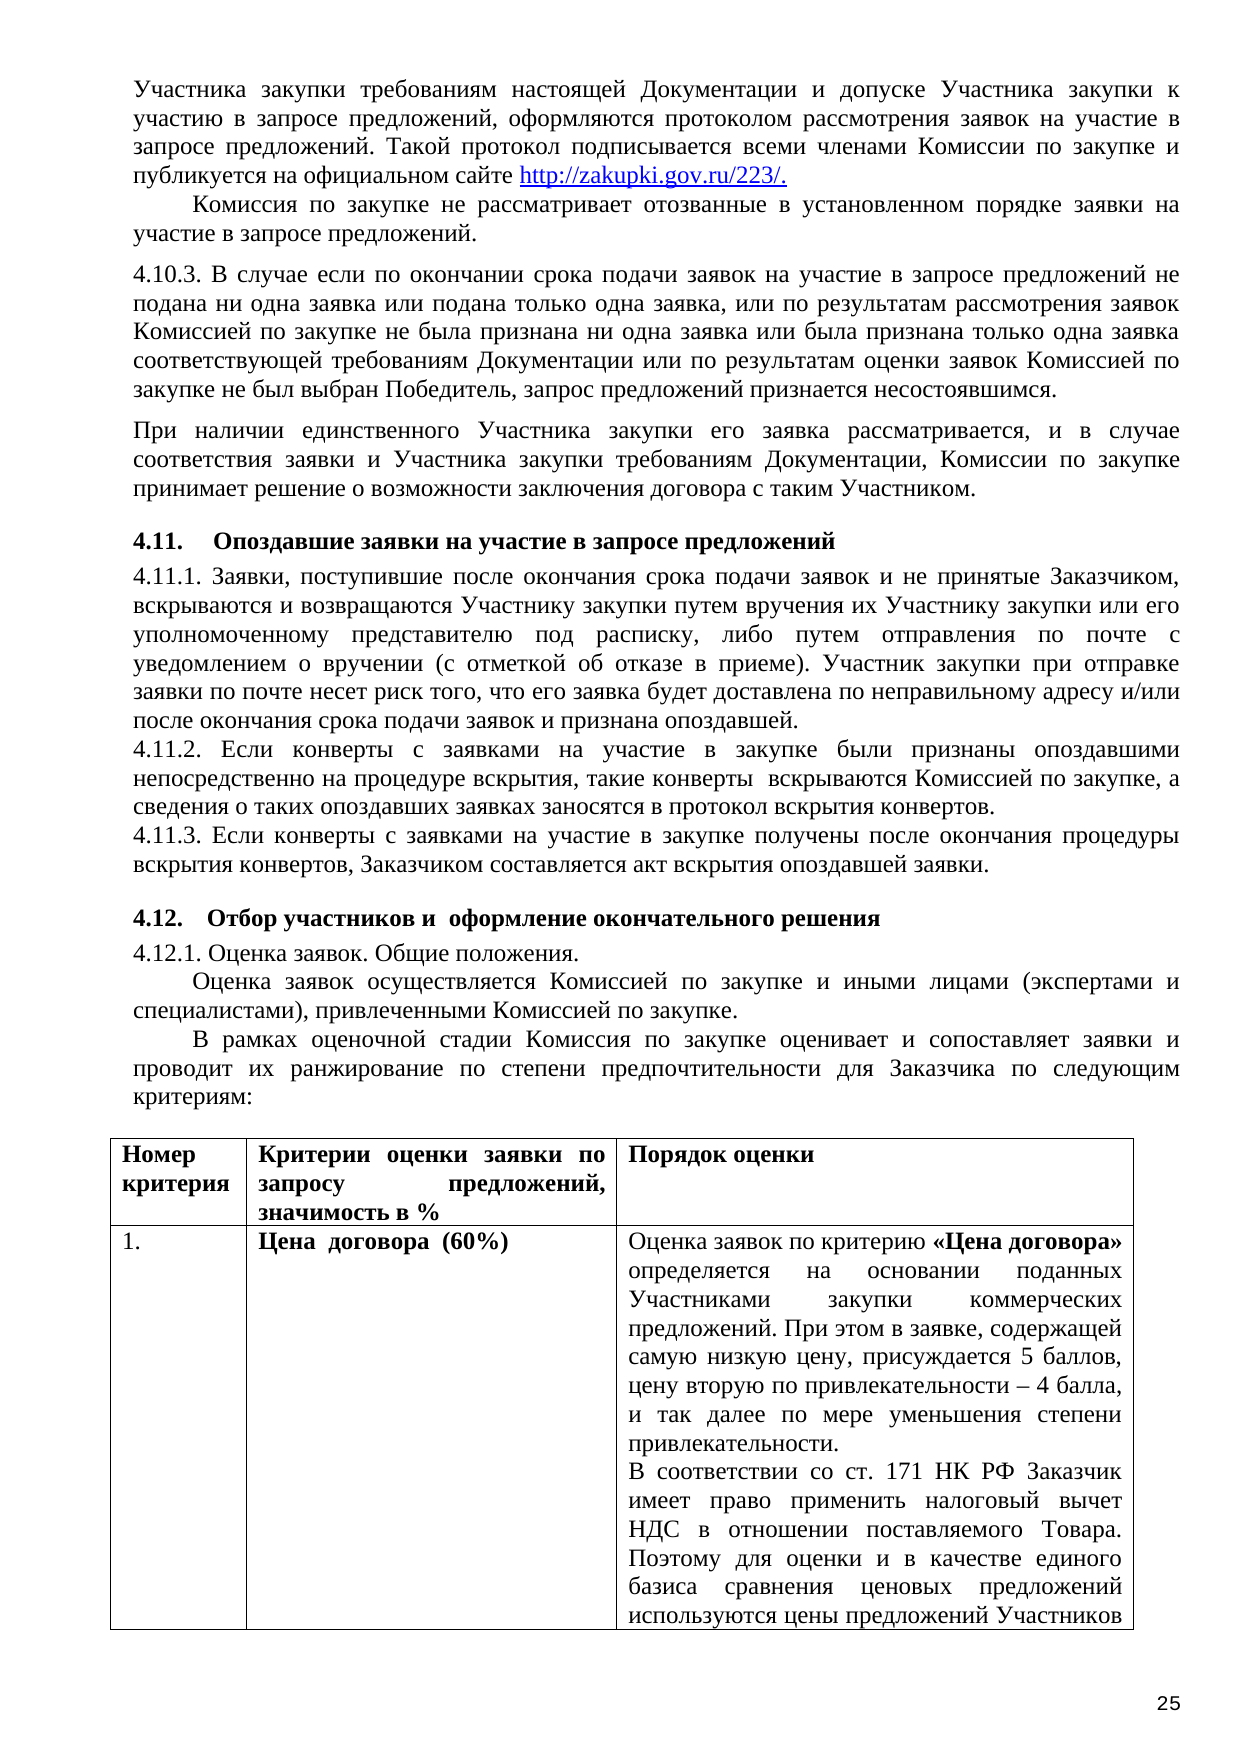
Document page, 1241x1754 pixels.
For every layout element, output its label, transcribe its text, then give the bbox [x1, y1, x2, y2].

text 4.10.3. В случае если по окончании срока подачи заявок на участие в запросе предложений не подана ни одна заявка или подана только одна заявка, или по результатам рассмотрения заявок Комиссией по закупке не была признана ни одна заявка или была признана только одна заявка соответствующей требованиям Документации или по результатам оценки заявок Комиссией по закупке не был выбран Победитель, запрос предложений признается несостоявшимся. [133, 259, 1181, 403]
text 4.11.2. Если конверты с заявками на участие в закупке были признаны опоздавшими непосредственно на процедуре вскрытия, такие конверты вскрываются Комиссией по закупке, а сведения о таких опоздавших заявках заносятся в протокол вскрытия конвертов. [133, 734, 1181, 820]
text Комиссия по закупке не рассматривает отозванные в установленном порядке заявки на участие в запросе предложений. [133, 189, 1181, 246]
text В рамках оценочной стадии Комиссия по закупке оценивает и сопоставляет заявки и проводит их ранжирование по степени предпочтительности для Заказчика по следующим критериям: [133, 1024, 1181, 1110]
table_header Критерии оценки заявки по запросу предложений, значимость в % [247, 1139, 616, 1225]
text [133, 74, 1181, 189]
text При наличии единственного Участника закупки его заявка рассматривается, и в случае соответствия заявки и Участника закупки требованиям Документации, Комиссии по закупке принимает решение о возможности заключения договора с таким Участником. [133, 415, 1181, 501]
text 4.12.1. Оценка заявок. Общие положения. [133, 938, 1181, 966]
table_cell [617, 1226, 1133, 1629]
table_header Номер критерия [111, 1139, 246, 1225]
text 4.11.1. Заявки, поступившие после окончания срока подачи заявок и не принятые Заказчиком, вскрываются и возвращаются Участнику закупки путем вручения их Участнику закупки или его уполномоченному представителю под расписку, либо путем отправления по почте с уведомлением о вручении (с отметкой об отказе в приеме). Участник закупки при отправке заявки по почте несет риск того, что его заявка будет доставлена по неправильному адресу и/или после окончания срока подачи заявок и признана опоздавшей. [133, 561, 1181, 734]
subtitle Отбор участников и оформление окончательного решения [133, 903, 1181, 931]
table_cell Цена договора (60%) [247, 1226, 616, 1629]
text Оценка заявок осуществляется Комиссией по закупке и иными лицами (экспертами и специалистами), привлеченными Комиссией по закупке. [133, 966, 1181, 1024]
subtitle Опоздавшие заявки на участие в запросе предложений [133, 526, 1181, 555]
table_header Порядок оценки [617, 1139, 1133, 1225]
text 4.11.3. Если конверты с заявками на участие в закупке получены после окончания процедуры вскрытия конвертов, Заказчиком составляется акт вскрытия опоздавшей заявки. [133, 820, 1181, 878]
table_cell 1. [111, 1226, 246, 1629]
